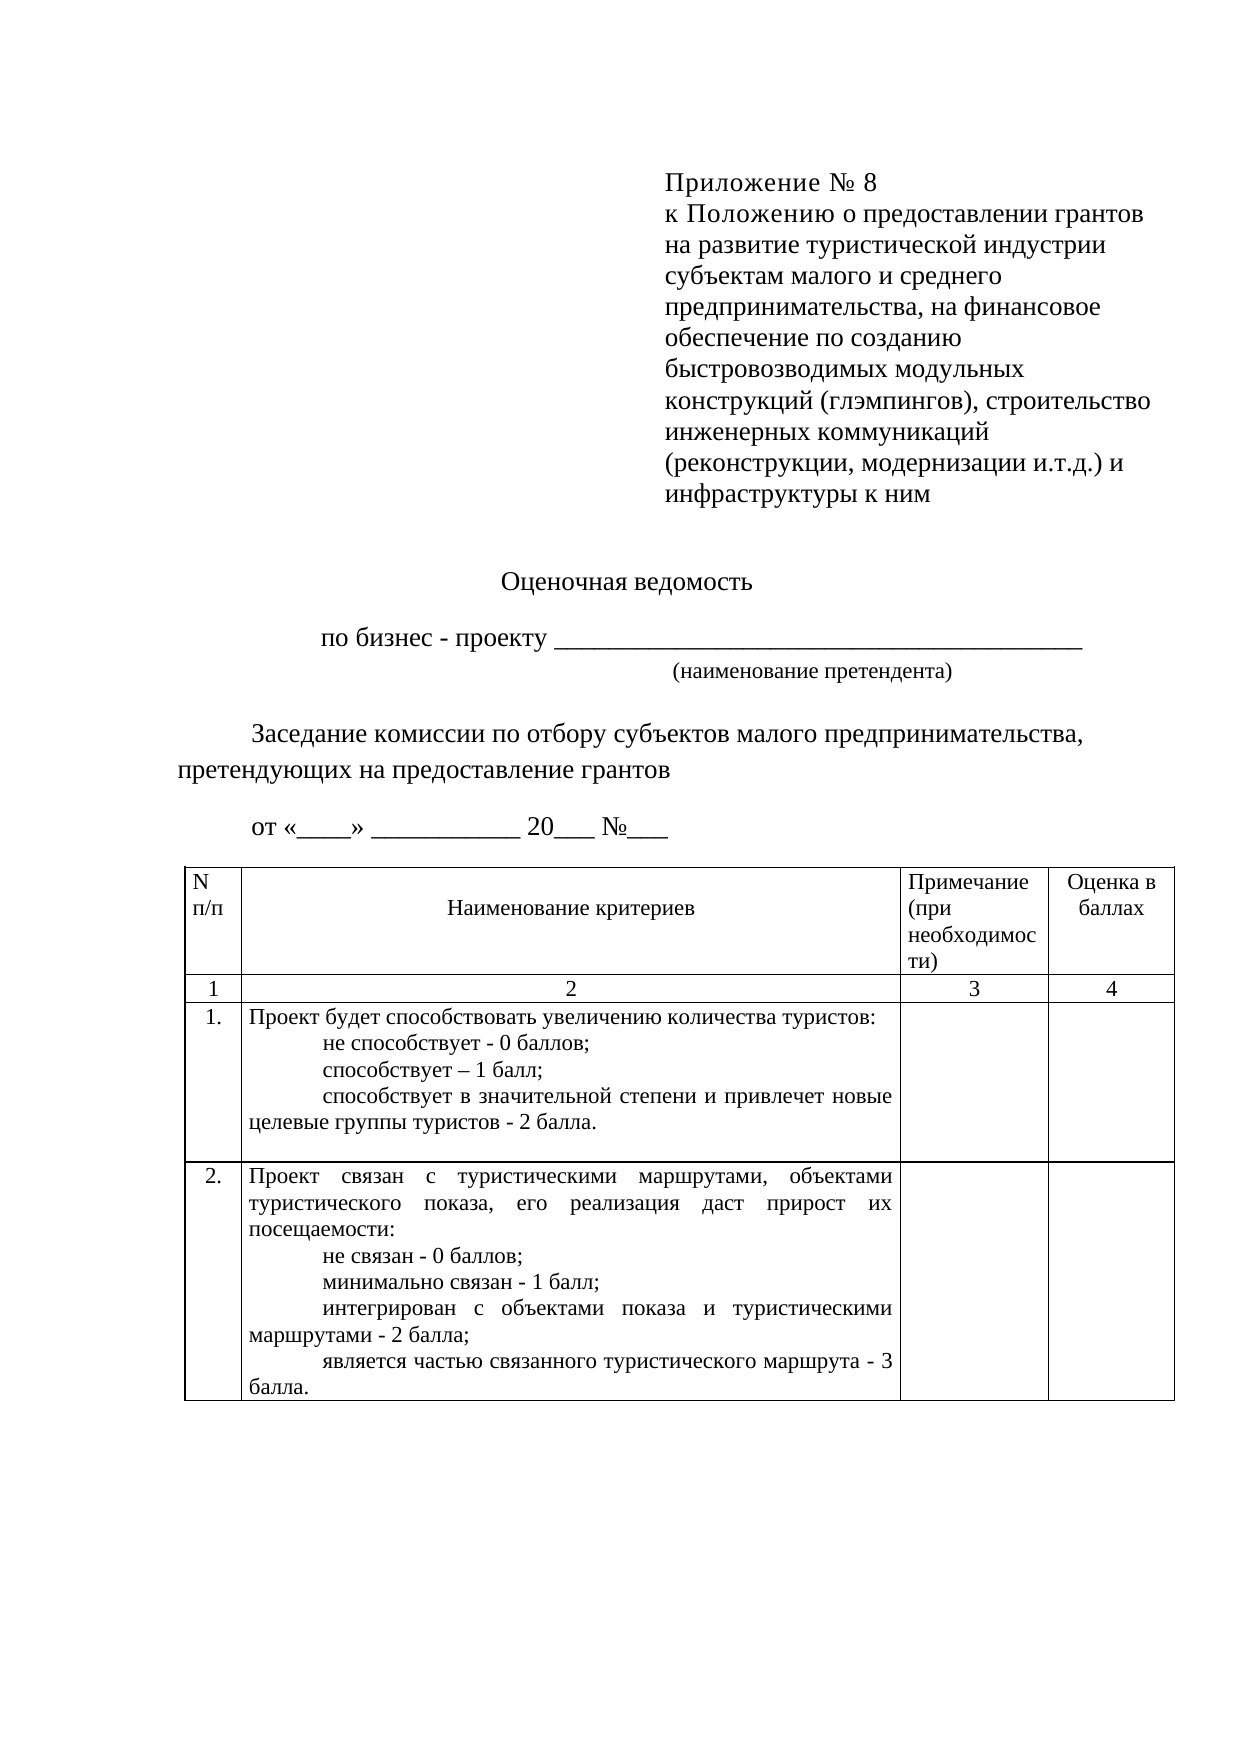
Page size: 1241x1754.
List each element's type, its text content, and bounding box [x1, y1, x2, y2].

text (наименование претендента) [177, 657, 1152, 683]
text к Положению о предоставлении грантов на развитие туристической индустрии субъектам малого и среднего предпринимательства, на финансовое обеспечение по созданию быстровозводимых модульных конструкций (глэмпингов), строительство инженерных коммуникаций (реконструкции, модернизации и.т.д.) и инфраструктуры к ним [664, 197, 1152, 508]
text Приложение № 8 [664, 166, 1152, 197]
text по бизнес - проекту _______________________________________ [177, 621, 1152, 653]
table_cell [901, 1003, 1048, 1161]
table_header Оценка в баллах [1049, 868, 1174, 973]
text от «____» ___________ 20___ №___ [177, 810, 1152, 841]
table_cell Проект связан с туристическими маршрутами, объектами туристического показа, его реализация даст прирост их посещаемости: не связан - 0 баллов; минимально связан - 1 балл; интегрирован с объектами показа и туристическими маршрутами - 2 балла; является частью связанного туристического маршрута - 3 балла. [242, 1163, 900, 1400]
table_cell 2. [186, 1163, 241, 1400]
table_header Наименование критериев [242, 868, 900, 973]
table_cell [1049, 1163, 1174, 1400]
table_cell [901, 1163, 1048, 1400]
table_cell 1 [186, 975, 241, 1001]
table_header N п/п [186, 868, 241, 973]
table_header Примечание (при необходимости) [901, 868, 1048, 973]
table_cell 2 [242, 975, 900, 1001]
text Оценочная ведомость [177, 565, 1152, 596]
text Заседание комиссии по отбору субъектов малого предпринимательства, претендующих на предоставление грантов [177, 718, 1152, 784]
table_cell [1049, 1003, 1174, 1161]
table_cell 4 [1049, 975, 1174, 1001]
table_cell 3 [901, 975, 1048, 1001]
table_cell 1. [186, 1003, 241, 1161]
table_cell Проект будет способствовать увеличению количества туристов: не способствует - 0 баллов; способствует – 1 балл; способствует в значительной степени и привлечет новые целевые группы туристов - 2 балла. [242, 1003, 900, 1161]
